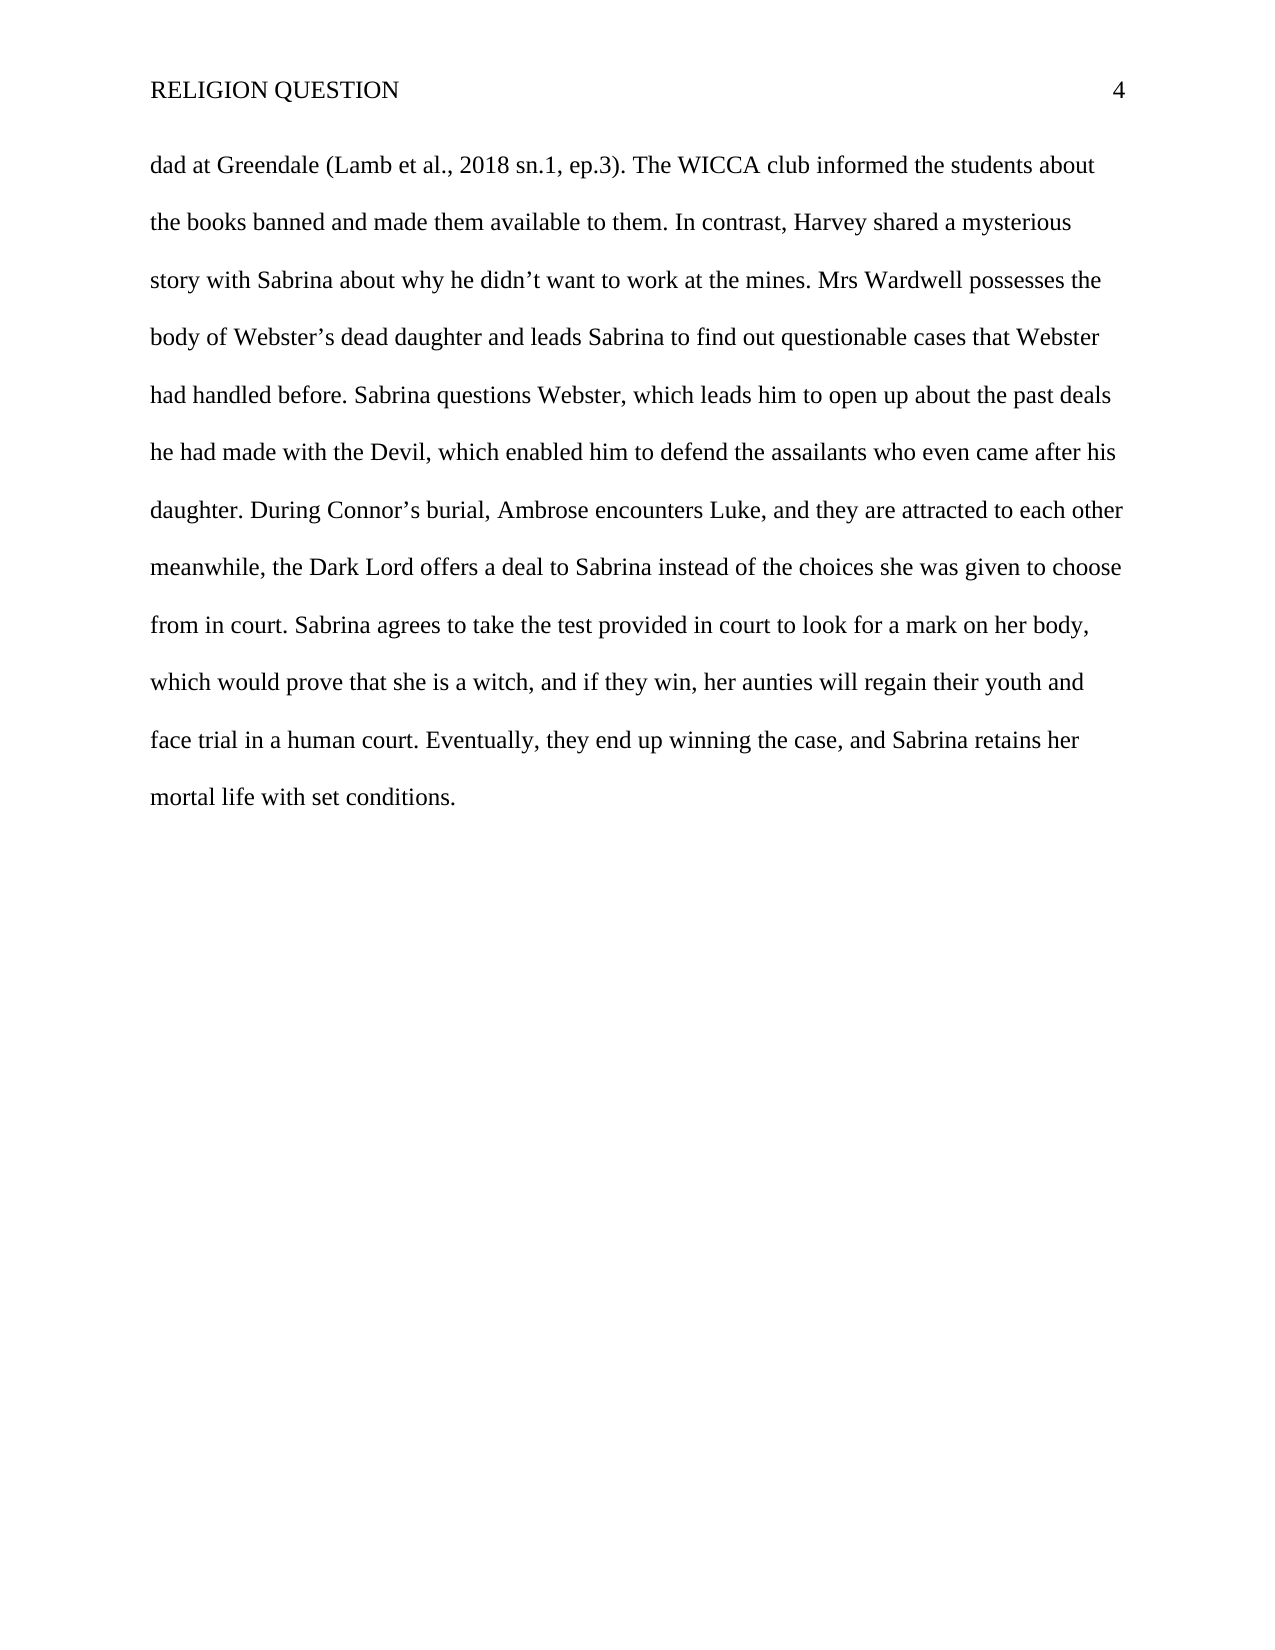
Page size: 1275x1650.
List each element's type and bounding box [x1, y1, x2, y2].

text [150, 150, 1125, 811]
